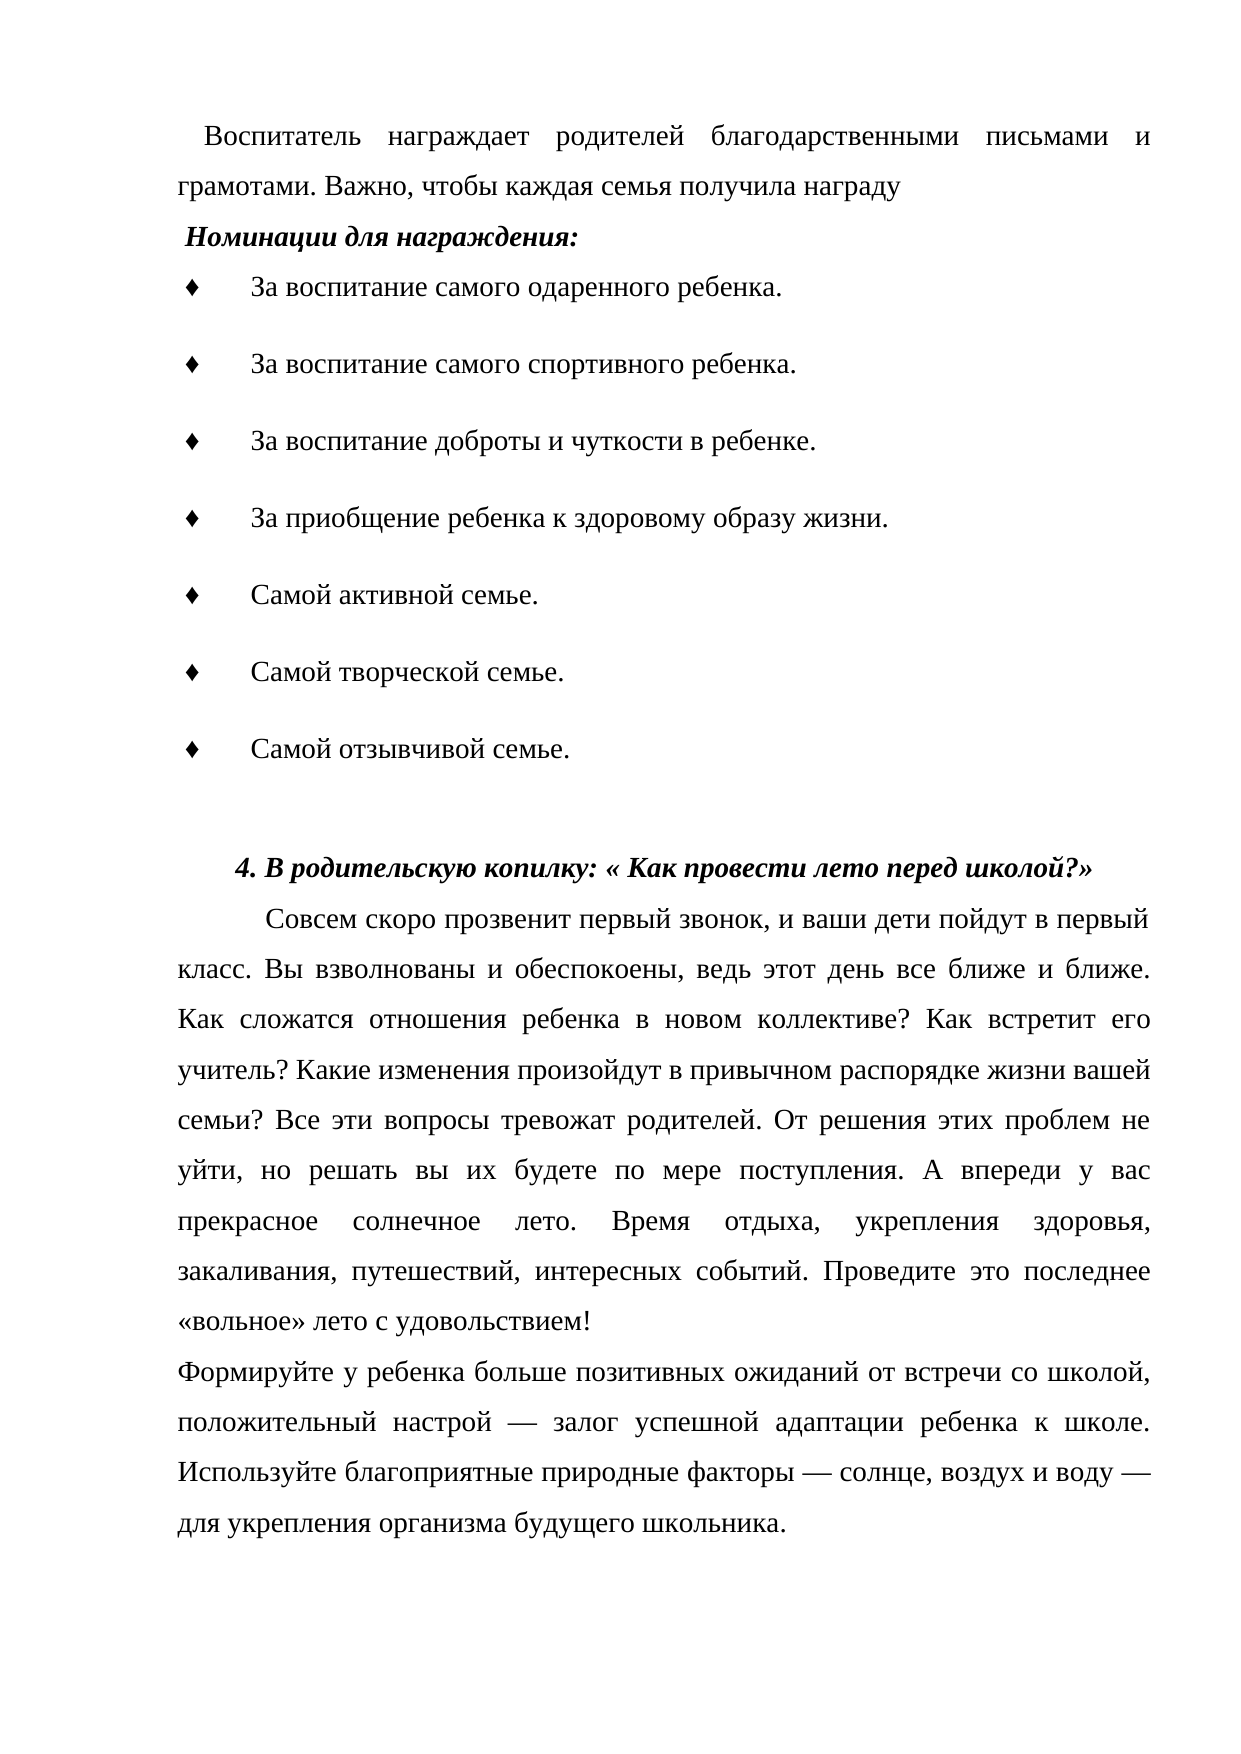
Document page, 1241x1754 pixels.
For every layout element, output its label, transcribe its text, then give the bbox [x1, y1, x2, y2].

text 4. В родительскую копилку: « Как провести лето перед школой?» [177, 851, 1152, 884]
text Воспитатель награждает родителей благодарственными письмами и грамотами. Важно, чтобы каждая семья получила награду [177, 118, 1152, 202]
text Номинации для награждения: [177, 219, 1152, 252]
text Формируйте у ребенка больше позитивных ожиданий от встречи со школой, положительный настрой — залог успешной адаптации ребенка к школе. Используйте благоприятные природные факторы — солнце, воздух и воду — для укрепления организма будущего школьника. [177, 1354, 1152, 1538]
text ♦ Самой творческой семье. [177, 654, 1152, 688]
text ♦ За воспитание доброты и чуткости в ребенке. [177, 423, 1152, 457]
text ♦ За воспитание самого спортивного ребенка. [177, 346, 1152, 380]
text ♦ За приобщение ребенка к здоровому образу жизни. [177, 500, 1152, 534]
text ♦ За воспитание самого одаренного ребенка. [177, 269, 1152, 303]
text ♦ Самой отзывчивой семье. [177, 732, 1152, 765]
text Совсем скоро прозвенит первый звонок, и ваши дети пойдут в первый класс. Вы взволнованы и обеспокоены, ведь этот день все ближе и ближе. Как сложатся отношения ребенка в новом коллективе? Как встретит его учитель? Какие изменения произойдут в привычном распорядке жизни вашей семьи? Все эти вопросы тревожат родителей. От решения этих проблем не уйти, но решать вы их будете по мере поступления. А впереди у вас прекрасное солнечное лето. Время отдыха, укрепления здоровья, закаливания, путешествий, интересных событий. Проведите это последнее «вольное» лето с удовольствием! [177, 901, 1152, 1337]
text ♦ Самой активной семье. [177, 577, 1152, 611]
